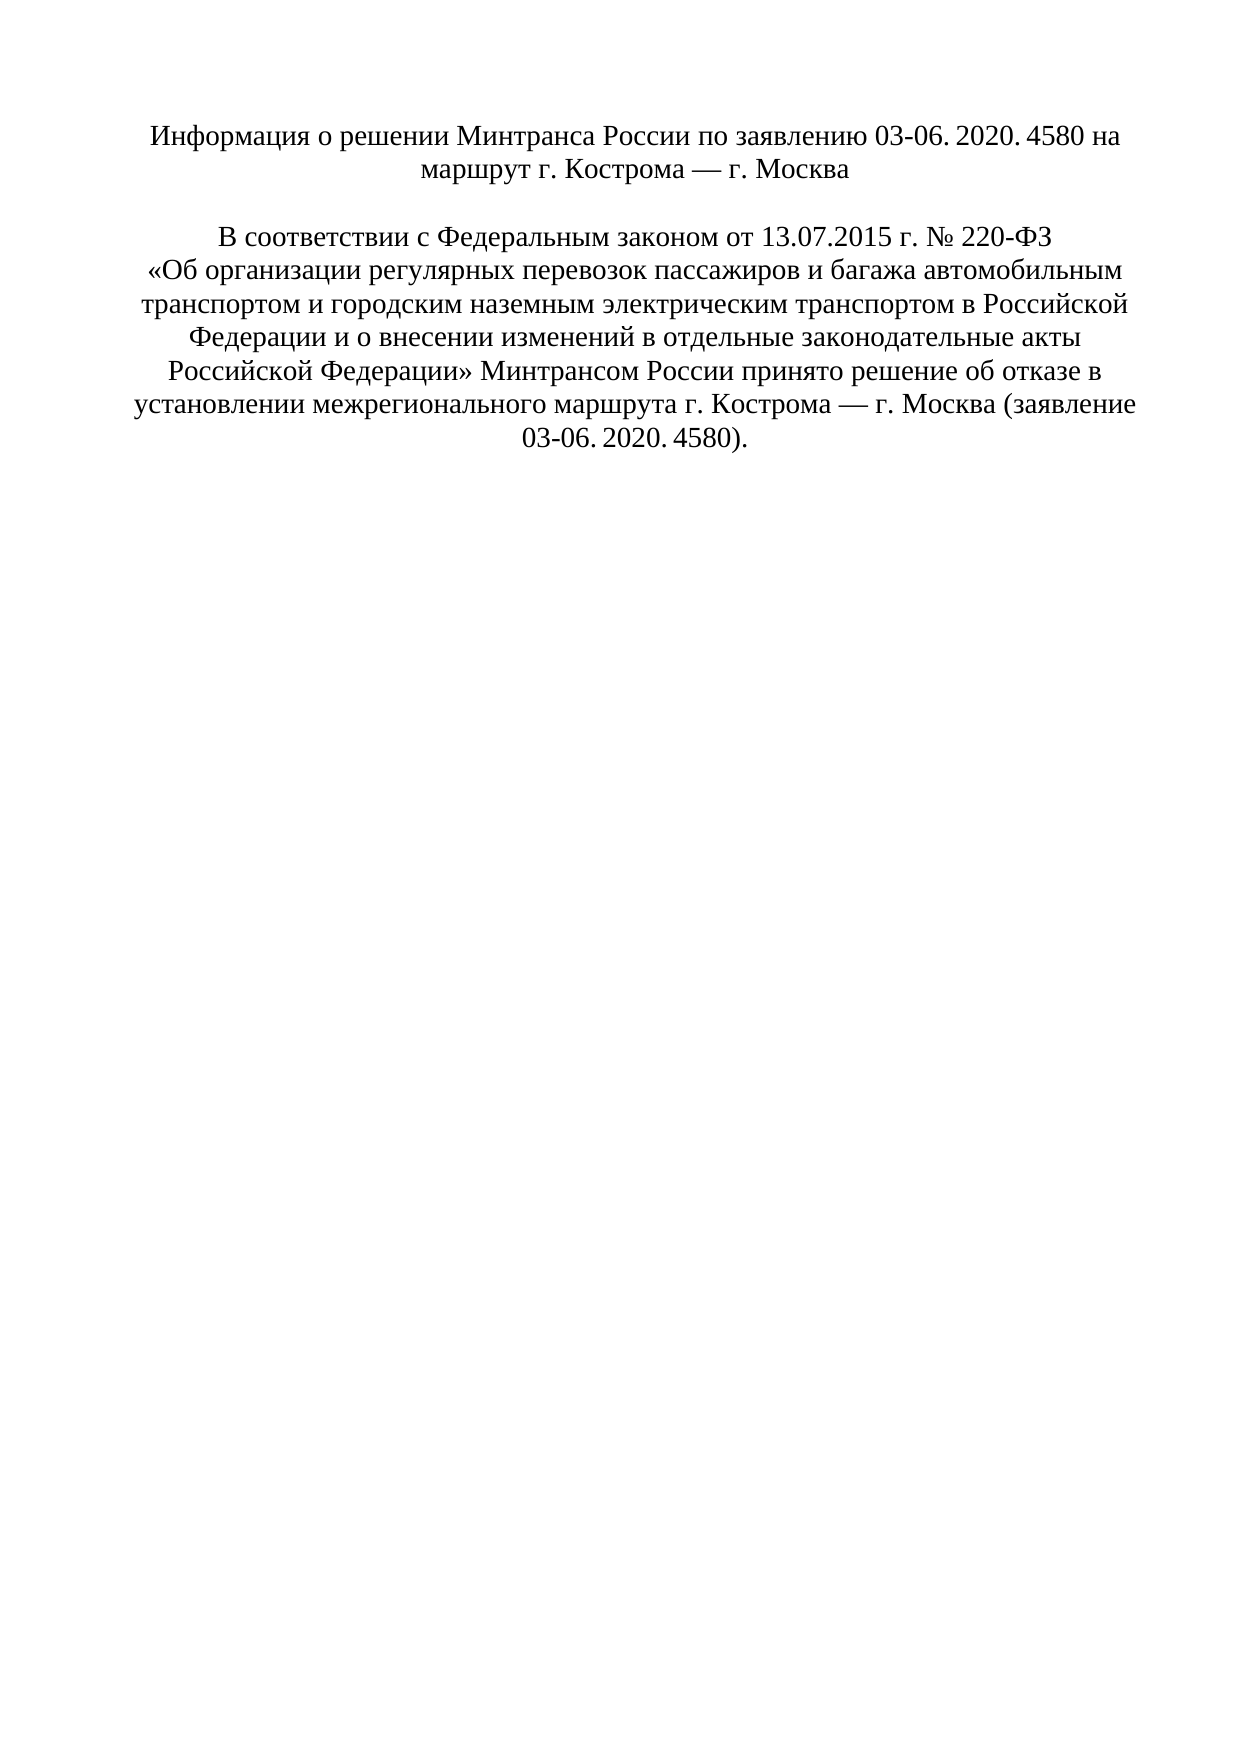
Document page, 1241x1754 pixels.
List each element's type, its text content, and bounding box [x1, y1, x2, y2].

text Информация о решении Минтранса России по заявлению 03-06. 2020. 4580 на маршрут г. Кострома — г. Москва [118, 118, 1152, 185]
text В соответствии с Федеральным законом от 13.07.2015 г. № 220-ФЗ «Об организации регулярных перевозок пассажиров и багажа автомобильным транспортом и городским наземным электрическим транспортом в Российской Федерации и о внесении изменений в отдельные законодательные акты Российской Федерации» Минтрансом России принято решение об отказе в установлении межрегионального маршрута г. Кострома — г. Москва (заявление 03-06. 2020. 4580). [118, 219, 1152, 453]
